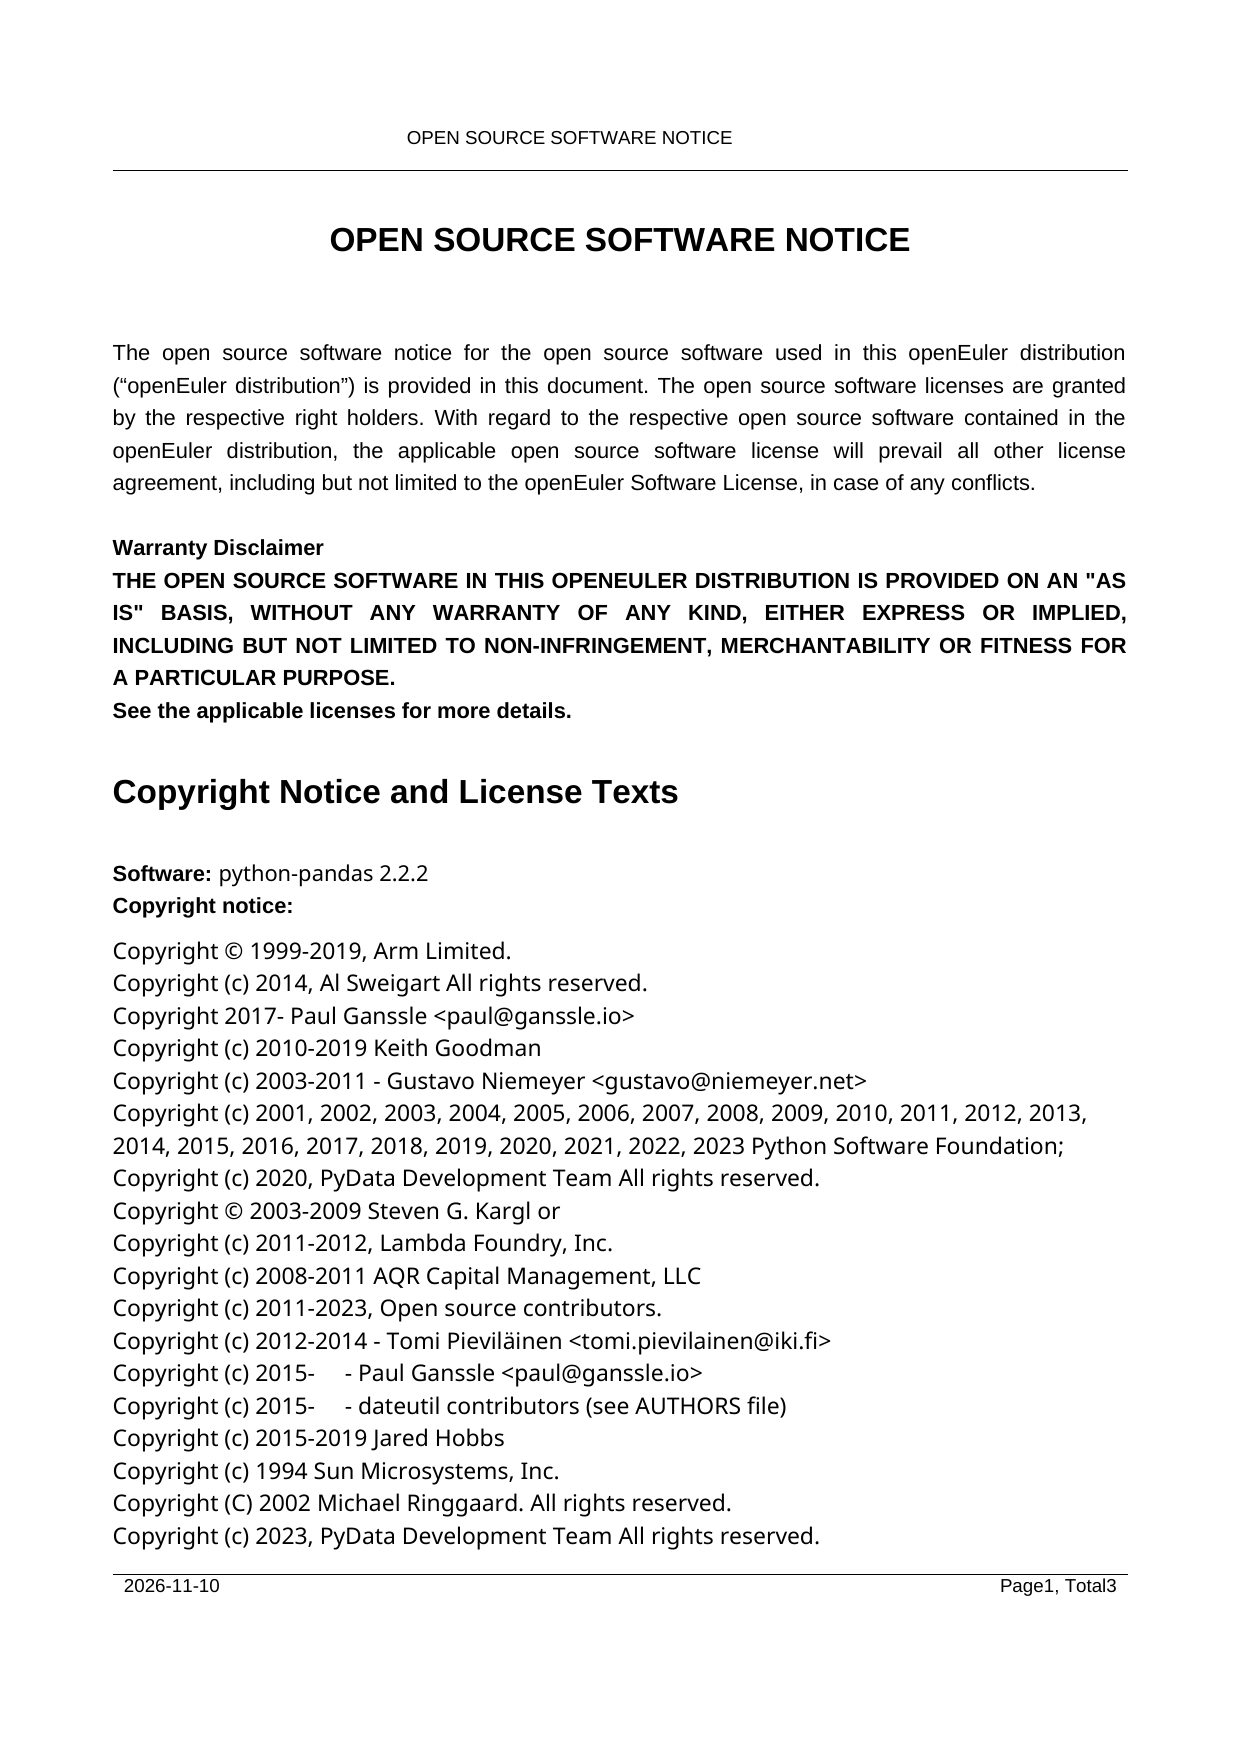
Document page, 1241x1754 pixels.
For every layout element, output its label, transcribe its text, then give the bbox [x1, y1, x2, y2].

text The open source software notice for the open source software used in this openEuler distribution (“openEuler distribution”) is provided in this document. The open source software licenses are granted by the respective right holders. With regard to the respective open source software contained in the openEuler distribution, the applicable open source software license will prevail all other license agreement, including but not limited to the openEuler Software License, in case of any conflicts. [112, 336, 1128, 499]
text Warranty Disclaimer [112, 531, 1128, 564]
text Copyright notice: [112, 889, 1128, 921]
text THE OPEN SOURCE SOFTWARE IN THIS OPENEULER DISTRIBUTION IS PROVIDED ON AN "AS IS" BASIS, WITHOUT ANY WARRANTY OF ANY KIND, EITHER EXPRESS OR IMPLIED, INCLUDING BUT NOT LIMITED TO NON-INFRINGEMENT, MERCHANTABILITY OR FITNESS FOR A PARTICULAR PURPOSE. See the applicable licenses for more details. [112, 564, 1128, 726]
text OPEN SOURCE SOFTWARE NOTICE [112, 206, 1128, 271]
title Software: python-pandas 2.2.2 [112, 856, 1128, 889]
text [112, 934, 1128, 1551]
text Copyright Notice and License Texts [112, 759, 1128, 824]
